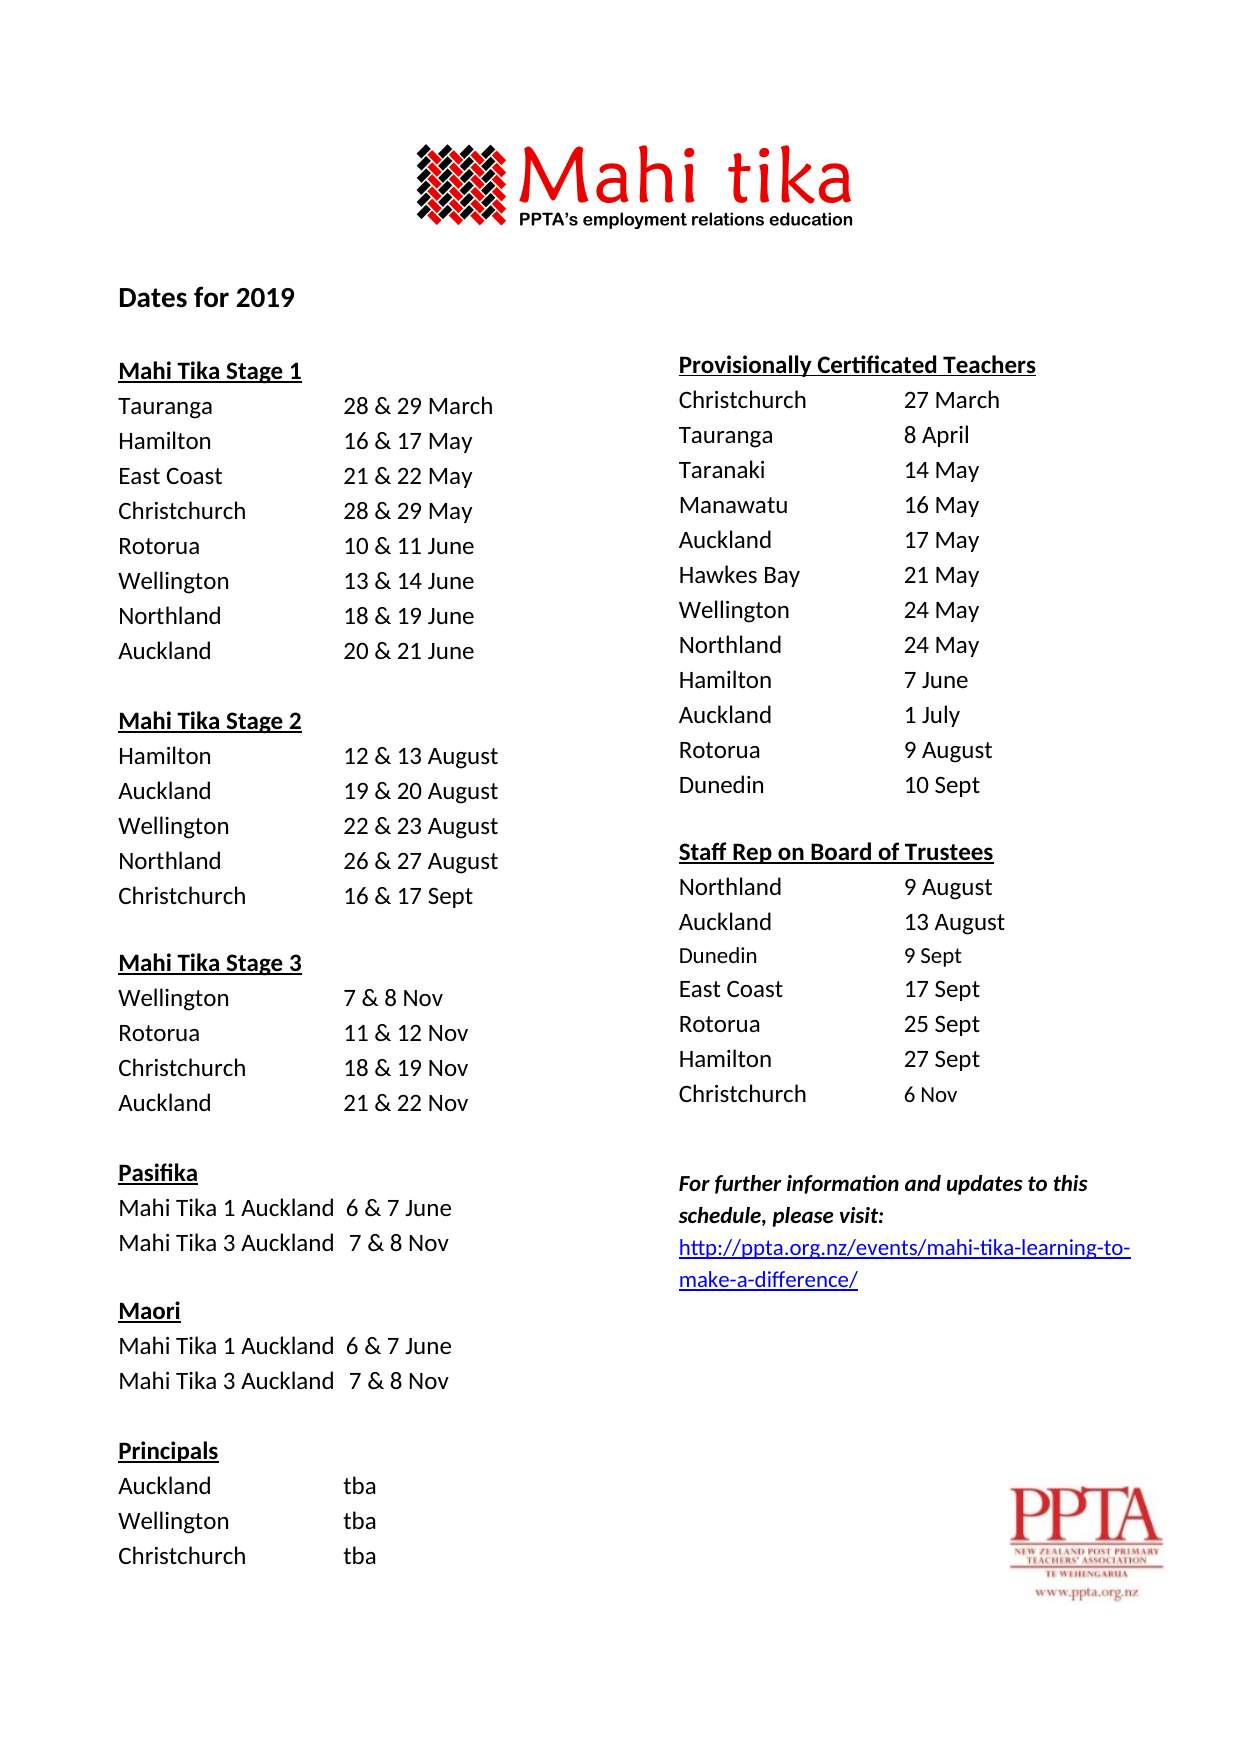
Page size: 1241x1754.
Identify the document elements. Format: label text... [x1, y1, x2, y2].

text For further information and updates to this schedule, please visit: http://ppta.org.nz/events/mahi-tika-learning-to-make-a-difference/ [678, 1169, 1165, 1293]
text Mahi Tika Stage 2 [118, 705, 605, 735]
text Rotorua 11 & 12 Nov [118, 1017, 605, 1048]
text Christchurch 18 & 19 Nov [118, 1052, 605, 1083]
text Mahi Tika Stage 1 [118, 355, 605, 385]
text Northland 18 & 19 June Auckland 20 & 21 June [118, 600, 605, 665]
text Rotorua 10 & 11 June [118, 530, 605, 560]
text Hawkes Bay 21 May Wellington 24 May [678, 559, 1165, 624]
text Hamilton 16 & 17 May [118, 425, 605, 455]
text Principals [118, 1435, 605, 1465]
text Northland 24 May [678, 629, 1165, 659]
text Christchurch tba [118, 1540, 605, 1570]
text Rotorua 25 Sept Hamilton 27 Sept [678, 1008, 1165, 1074]
text Christchurch 6 Nov [678, 1078, 1165, 1141]
text Hamilton 7 June [678, 664, 1165, 694]
text Dunedin 10 Sept [678, 769, 1165, 799]
text Mahi Tika 3 Auckland 7 & 8 Nov [118, 1365, 605, 1395]
text Taranaki 14 May Manawatu 16 May Auckland 17 May [678, 454, 1165, 554]
text Christchurch 28 & 29 May [118, 495, 605, 525]
text Christchurch 16 & 17 Sept [118, 880, 605, 910]
text Staff Rep on Board of Trustees Northland 9 August Auckland 13 August Dunedin 9 Sept East Coast 17 Sept [678, 836, 1165, 1004]
text Mahi Tika 1 Auckland 6 & 7 June [118, 1192, 605, 1223]
text Auckland 1 July [678, 699, 1165, 729]
text Christchurch 27 March Tauranga 8 April [678, 384, 1165, 449]
text Provisionally Certificated Teachers [678, 349, 1165, 379]
text Tauranga 28 & 29 March [118, 390, 605, 420]
text Wellington 7 & 8 Nov [118, 982, 605, 1013]
text Auckland 19 & 20 August Wellington 22 & 23 August [118, 775, 605, 840]
text Mahi Tika 3 Auckland 7 & 8 Nov [118, 1227, 605, 1258]
text Maori Mahi Tika 1 Auckland 6 & 7 June [118, 1295, 605, 1360]
picture [414, 129, 869, 244]
text Pasifika [118, 1157, 605, 1188]
picture [1007, 1477, 1166, 1604]
text Rotorua 9 August [678, 734, 1165, 764]
text Hamilton 12 & 13 August [118, 740, 605, 770]
text Auckland tba [118, 1470, 605, 1500]
text Mahi Tika Stage 3 [118, 947, 605, 978]
text Wellington 13 & 14 June [118, 565, 605, 595]
text Northland 26 & 27 August [118, 845, 605, 875]
text Dates for 2019 [118, 279, 605, 314]
text Auckland 21 & 22 Nov [118, 1087, 605, 1118]
text Wellington tba [118, 1505, 605, 1535]
text East Coast 21 & 22 May [118, 460, 605, 490]
